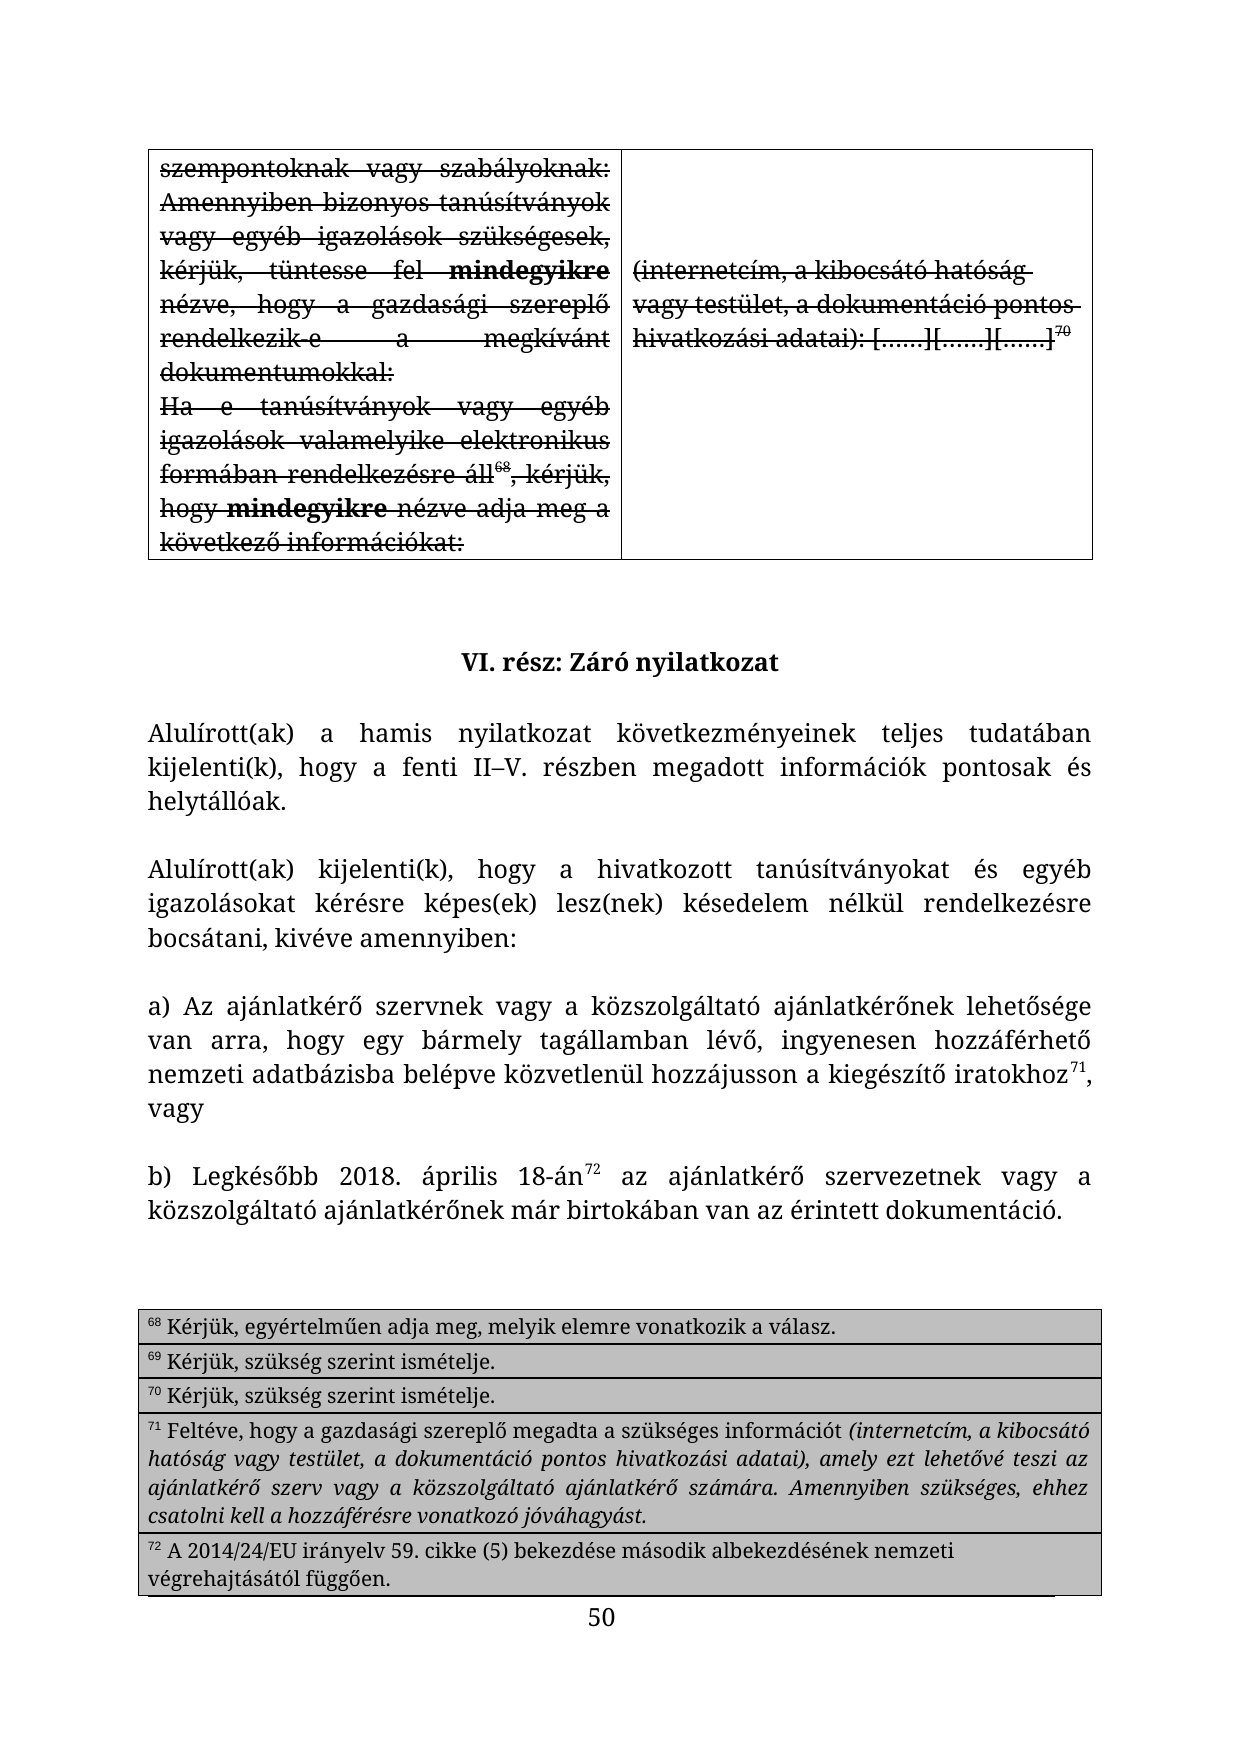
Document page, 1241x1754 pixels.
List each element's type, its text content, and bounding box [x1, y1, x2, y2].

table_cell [149, 150, 621, 559]
text Alulírott(ak) kijelenti(k), hogy a hivatkozott tanúsítványokat és egyéb igazolásokat kérésre képes(ek) lesz(nek) késedelem nélkül rendelkezésre bocsátani, kivéve amennyiben: [148, 852, 1092, 954]
text Alulírott(ak) a hamis nyilatkozat következményeinek teljes tudatában kijelenti(k), hogy a fenti II–V. részben megadott információk pontosak és helytállóak. [148, 716, 1092, 818]
text b) Legkésőbb 2018. április 18-án az ajánlatkérő szervezetnek vagy a közszolgáltató ajánlatkérőnek már birtokában van az érintett dokumentáció. [148, 1159, 1092, 1227]
text a) Az ajánlatkérő szervnek vagy a közszolgáltató ajánlatkérőnek lehetősége van arra, hogy egy bármely tagállamban lévő, ingyenesen hozzáférhető nemzeti adatbázisba belépve közvetlenül hozzájusson a kiegészítő iratokhoz, vagy [148, 988, 1092, 1124]
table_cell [622, 150, 1092, 559]
text VI. rész: Záró nyilatkozat [148, 644, 1092, 678]
